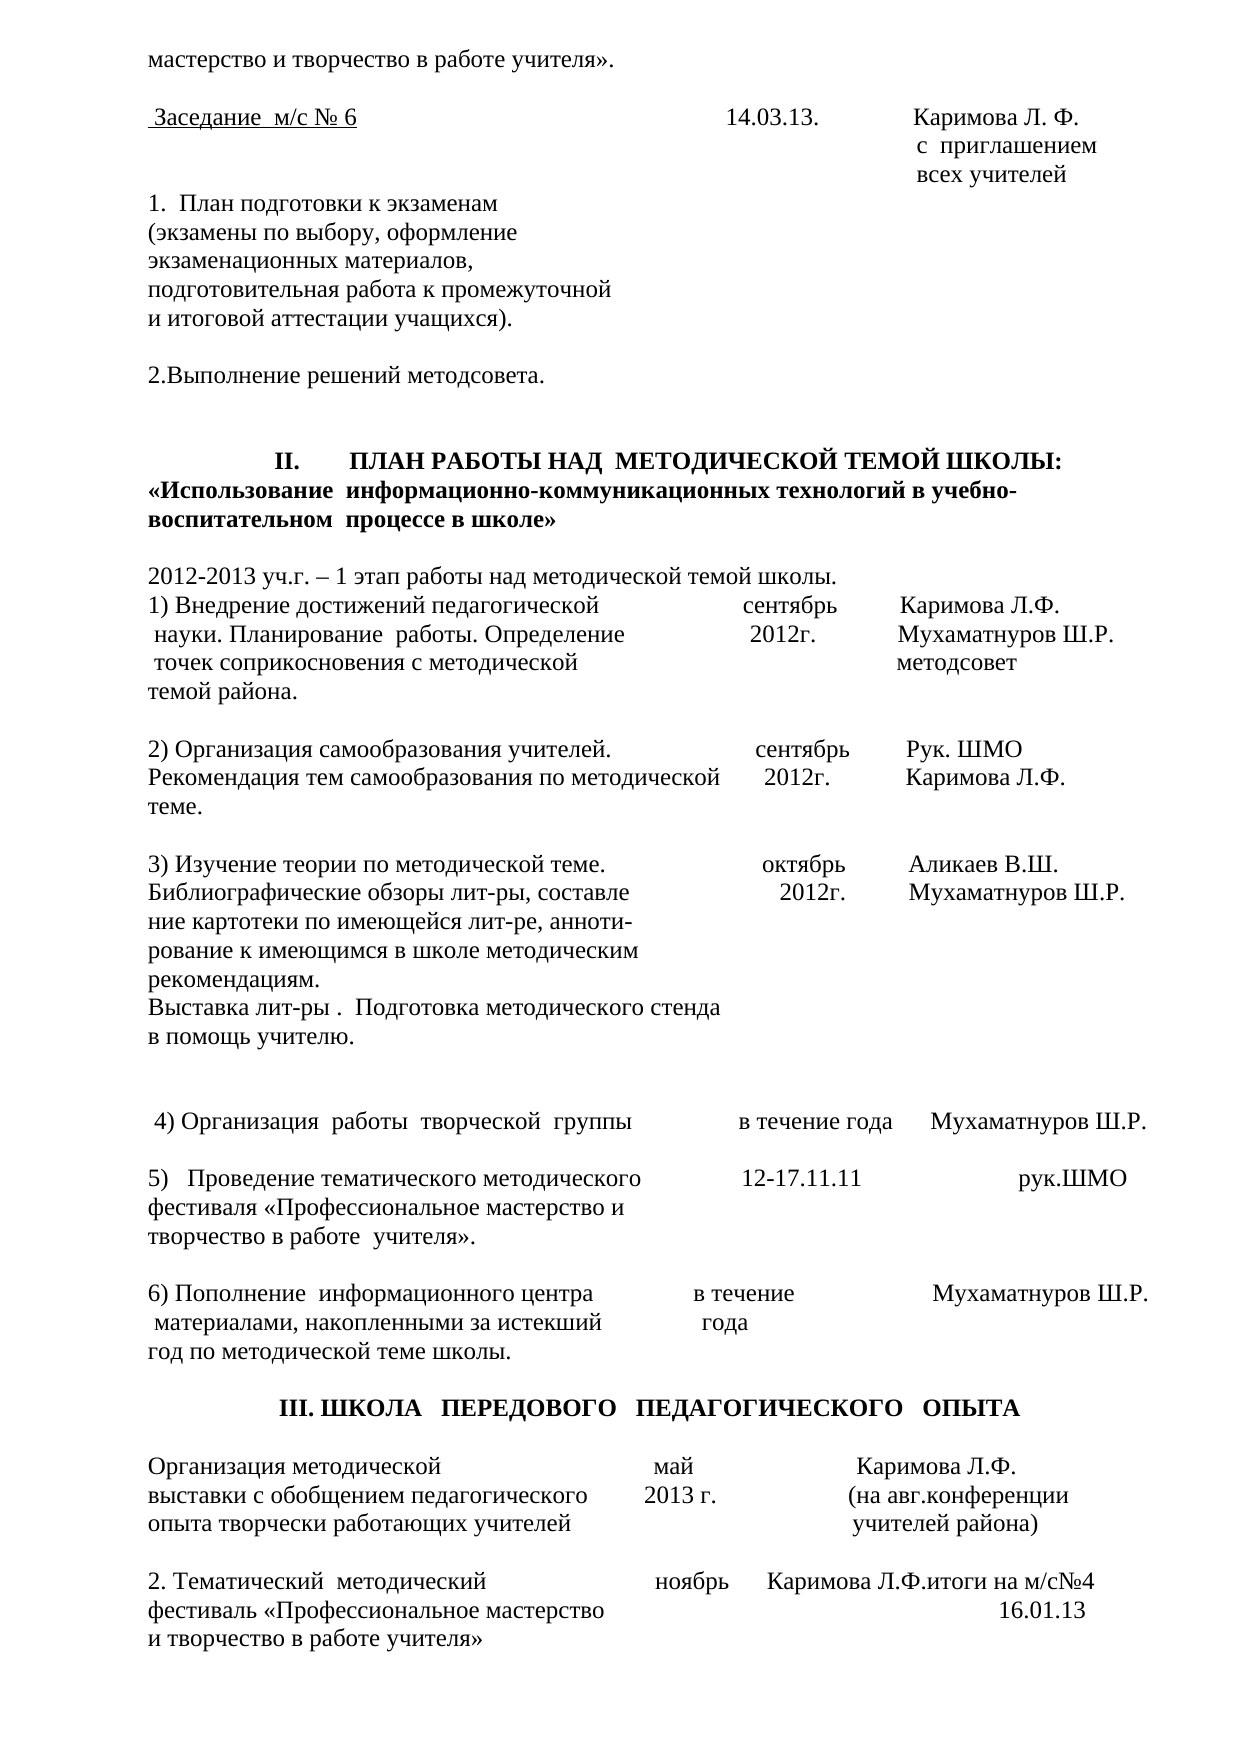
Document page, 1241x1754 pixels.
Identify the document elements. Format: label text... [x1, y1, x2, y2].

text Рекомендация тем самообразования по методической 2012г. Каримова Л.Ф. [148, 762, 1152, 791]
text год по методической теме школы. [148, 1336, 1152, 1365]
text рование к имеющимся в школе методическим [148, 935, 1152, 964]
text Библиографические обзоры лит-ры, составле 2012г. Мухаматнуров Ш.Р. [148, 877, 1152, 906]
text мастерство и творчество в работе учителя». [148, 44, 1152, 73]
text Выставка лит-ры . Подготовка методического стенда [148, 992, 1152, 1021]
text 6) Пополнение информационного центра в течение Мухаматнуров Ш.Р. [148, 1278, 1152, 1307]
text выставки с обобщением педагогического 2013 г. (на авг.конференции [148, 1480, 1152, 1508]
text с приглашением [148, 131, 1152, 159]
text III. ШКОЛА ПЕРЕДОВОГО ПЕДАГОГИЧЕСКОГО ОПЫТА [148, 1393, 1152, 1422]
text точек соприкосновения с методической методсовет [148, 647, 1152, 676]
text материалами, накопленными за истекший года [148, 1307, 1152, 1336]
text темой района. [148, 676, 1152, 705]
text (экзамены по выбору, оформление [148, 217, 1152, 246]
text фестиваль «Профессиональное мастерство 16.01.13 [148, 1595, 1152, 1623]
text ние картотеки по имеющейся лит-ре, анноти- [148, 906, 1152, 935]
text экзаменационных материалов, [148, 246, 1152, 274]
text 4) Организация работы творческой группы в течение года Мухаматнуров Ш.Р. [148, 1106, 1152, 1135]
text 2.Выполнение решений методсовета. [148, 361, 1152, 389]
text творчество в работе учителя». [148, 1221, 1152, 1250]
text Организация методической май Каримова Л.Ф. [148, 1451, 1152, 1480]
text рекомендациям. [148, 964, 1152, 992]
text «Использование информационно-коммуникационных технологий в учебно-воспитательном процессе в школе» [148, 475, 1152, 532]
text опыта творчески работающих учителей учителей района) [148, 1508, 1152, 1537]
text 2012-2013 уч.г. – 1 этап работы над методической темой школы. [148, 561, 1152, 590]
text теме. [148, 791, 1152, 820]
text 2. Тематический методический ноябрь Каримова Л.Ф.итоги на м/с№4 [148, 1566, 1152, 1595]
text фестиваля «Профессиональное мастерство и [148, 1192, 1152, 1221]
text всех учителей [148, 159, 1152, 188]
text и творчество в работе учителя» [148, 1623, 1152, 1652]
list ПЛАН РАБОТЫ НАД МЕТОДИЧЕСКОЙ ТЕМОЙ ШКОЛЫ: [185, 446, 1152, 475]
text 1) Внедрение достижений педагогической сентябрь Каримова Л.Ф. [148, 590, 1152, 619]
text в помощь учителю. [148, 1021, 1152, 1050]
text 2) Организация самообразования учителей. сентябрь Рук. ШМО [148, 734, 1152, 762]
text науки. Планирование работы. Определение 2012г. Мухаматнуров Ш.Р. [148, 619, 1152, 647]
text 1. План подготовки к экзаменам [148, 188, 1152, 217]
text 3) Изучение теории по методической теме. октябрь Аликаев В.Ш. [148, 849, 1152, 877]
text Заседание м/с № 6 14.03.13. Каримова Л. Ф. [148, 102, 1152, 131]
text и итоговой аттестации учащихся). [148, 303, 1152, 332]
text подготовительная работа к промежуточной [148, 274, 1152, 303]
text 5) Проведение тематического методического 12-17.11.11 рук.ШМО [148, 1163, 1152, 1192]
